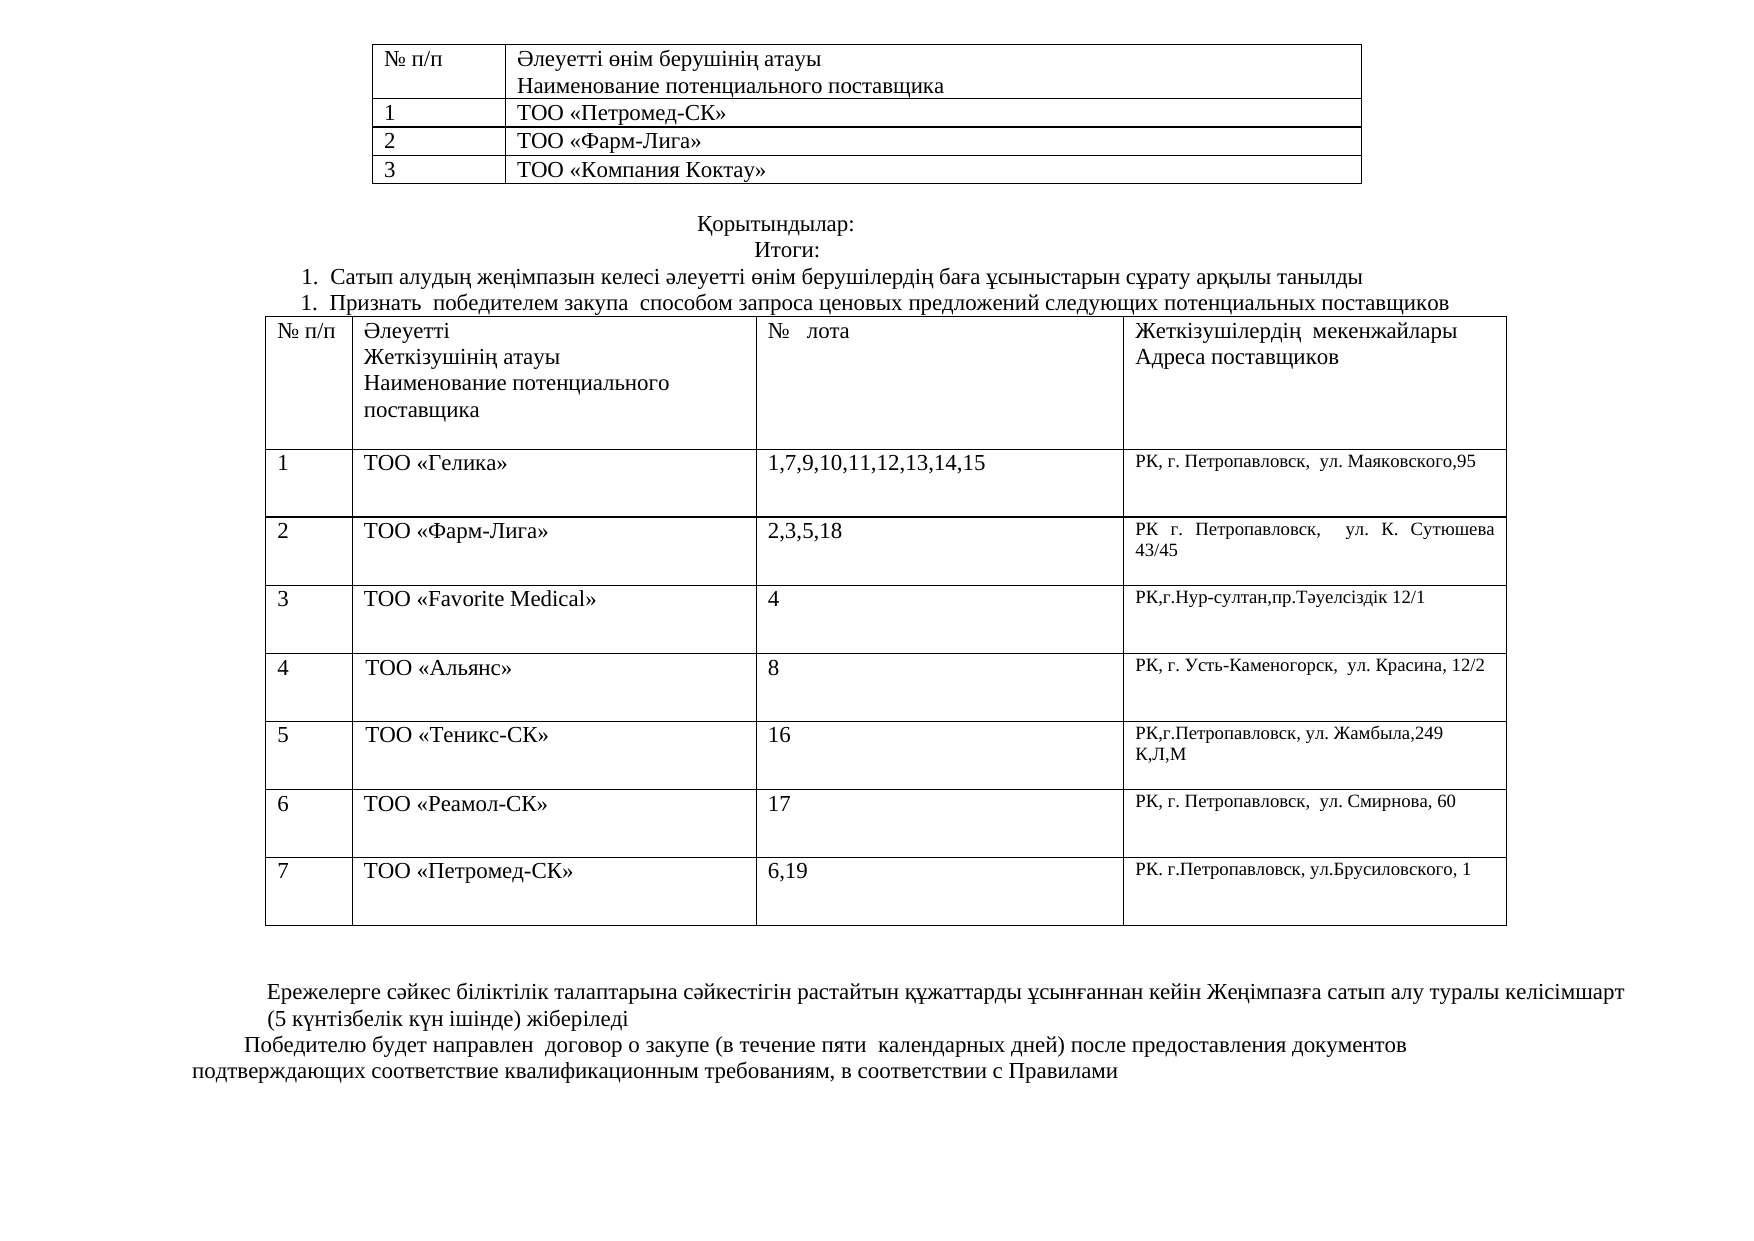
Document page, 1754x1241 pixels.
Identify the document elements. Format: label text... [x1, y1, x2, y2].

table_cell 4 [757, 586, 1123, 652]
table_cell 8 [757, 654, 1123, 721]
table_cell 7 [266, 858, 352, 924]
table_cell 16 [757, 722, 1123, 788]
table_cell 2,3,5,18 [757, 518, 1123, 584]
table_cell 1,7,9,10,11,12,13,14,15 [757, 450, 1123, 516]
text Итоги: [118, 237, 1636, 263]
table_cell ТОО «Петромед-СК» [506, 99, 1361, 126]
table_cell РК г. Петропавловск, ул. К. Сутюшева 43/45 [1124, 518, 1506, 584]
table_cell 2 [373, 128, 505, 154]
table_cell ТОО «Компания Коктау» [506, 156, 1361, 183]
table_cell ТОО «Фарм-Лига» [353, 518, 756, 584]
table_cell РК,г.Нур-султан,пр.Тәуелсіздік 12/1 [1124, 586, 1506, 652]
text 1. Признать победителем закупа способом запроса ценовых предложений следующих потенциальных поставщиков [192, 289, 1636, 316]
table_cell РК, г. Усть-Каменогорск, ул. Красина, 12/2 [1124, 654, 1506, 721]
table_header № п/п [266, 317, 352, 448]
table_header № п/п [373, 45, 505, 98]
table_cell 4 [266, 654, 352, 721]
text Ережелерге сәйкес біліктілік талаптарына сәйкестігін растайтын құжаттарды ұсынғаннан кейін Жеңімпазға сатып алу туралы келісімшарт [118, 978, 1636, 1005]
text Победителю будет направлен договор о закупе (в течение пяти календарных дней) после предоставления документов [118, 1031, 1636, 1057]
text Қорытындылар: [118, 210, 1636, 237]
table_cell РК,г.Петропавловск, ул. Жамбыла,249 К,Л,М [1124, 722, 1506, 788]
table_cell ТОО «Альянс» [353, 654, 756, 721]
table_cell 5 [266, 722, 352, 788]
table_cell 2 [266, 518, 352, 584]
table_cell 1 [373, 99, 505, 126]
text (5 күнтізбелік күн ішінде) жіберіледі [118, 1005, 1636, 1031]
table_cell РК. г.Петропавловск, ул.Брусиловского, 1 [1124, 858, 1506, 924]
table_cell 3 [266, 586, 352, 652]
table_cell 3 [373, 156, 505, 183]
table_cell 17 [757, 790, 1123, 857]
table_cell ТОО «Favorite Medical» [353, 586, 756, 652]
text подтверждающих соответствие квалификационным требованиям, в соответствии с Правилами [118, 1057, 1636, 1084]
table_header Жеткізушілердің мекенжайлары Адреса поставщиков [1124, 317, 1506, 448]
table_cell 6 [266, 790, 352, 857]
table_header Әлеуетті өнім берушінің атауы Наименование потенциального поставщика [506, 45, 1361, 98]
table_cell ТОО «Реамол-СК» [353, 790, 756, 857]
table_cell РК, г. Петропавловск, ул. Маяковского,95 [1124, 450, 1506, 516]
table_header Әлеуетті Жеткізушінің атауы Наименование потенциального поставщика [353, 317, 756, 448]
table_header № лота [757, 317, 1123, 448]
table_cell ТОО «Теникс-СК» [353, 722, 756, 788]
table_cell 6,19 [757, 858, 1123, 924]
table_cell 1 [266, 450, 352, 516]
text 1. Сатып алудың жеңімпазын келесі әлеуетті өнім берушілердің баға ұсыныстарын сұрату арқылы танылды [118, 263, 1636, 289]
table_cell ТОО «Петромед-СК» [353, 858, 756, 924]
table_cell ТОО «Фарм-Лига» [506, 128, 1361, 154]
table_cell ТОО «Гелика» [353, 450, 756, 516]
table_cell РК, г. Петропавловск, ул. Смирнова, 60 [1124, 790, 1506, 857]
